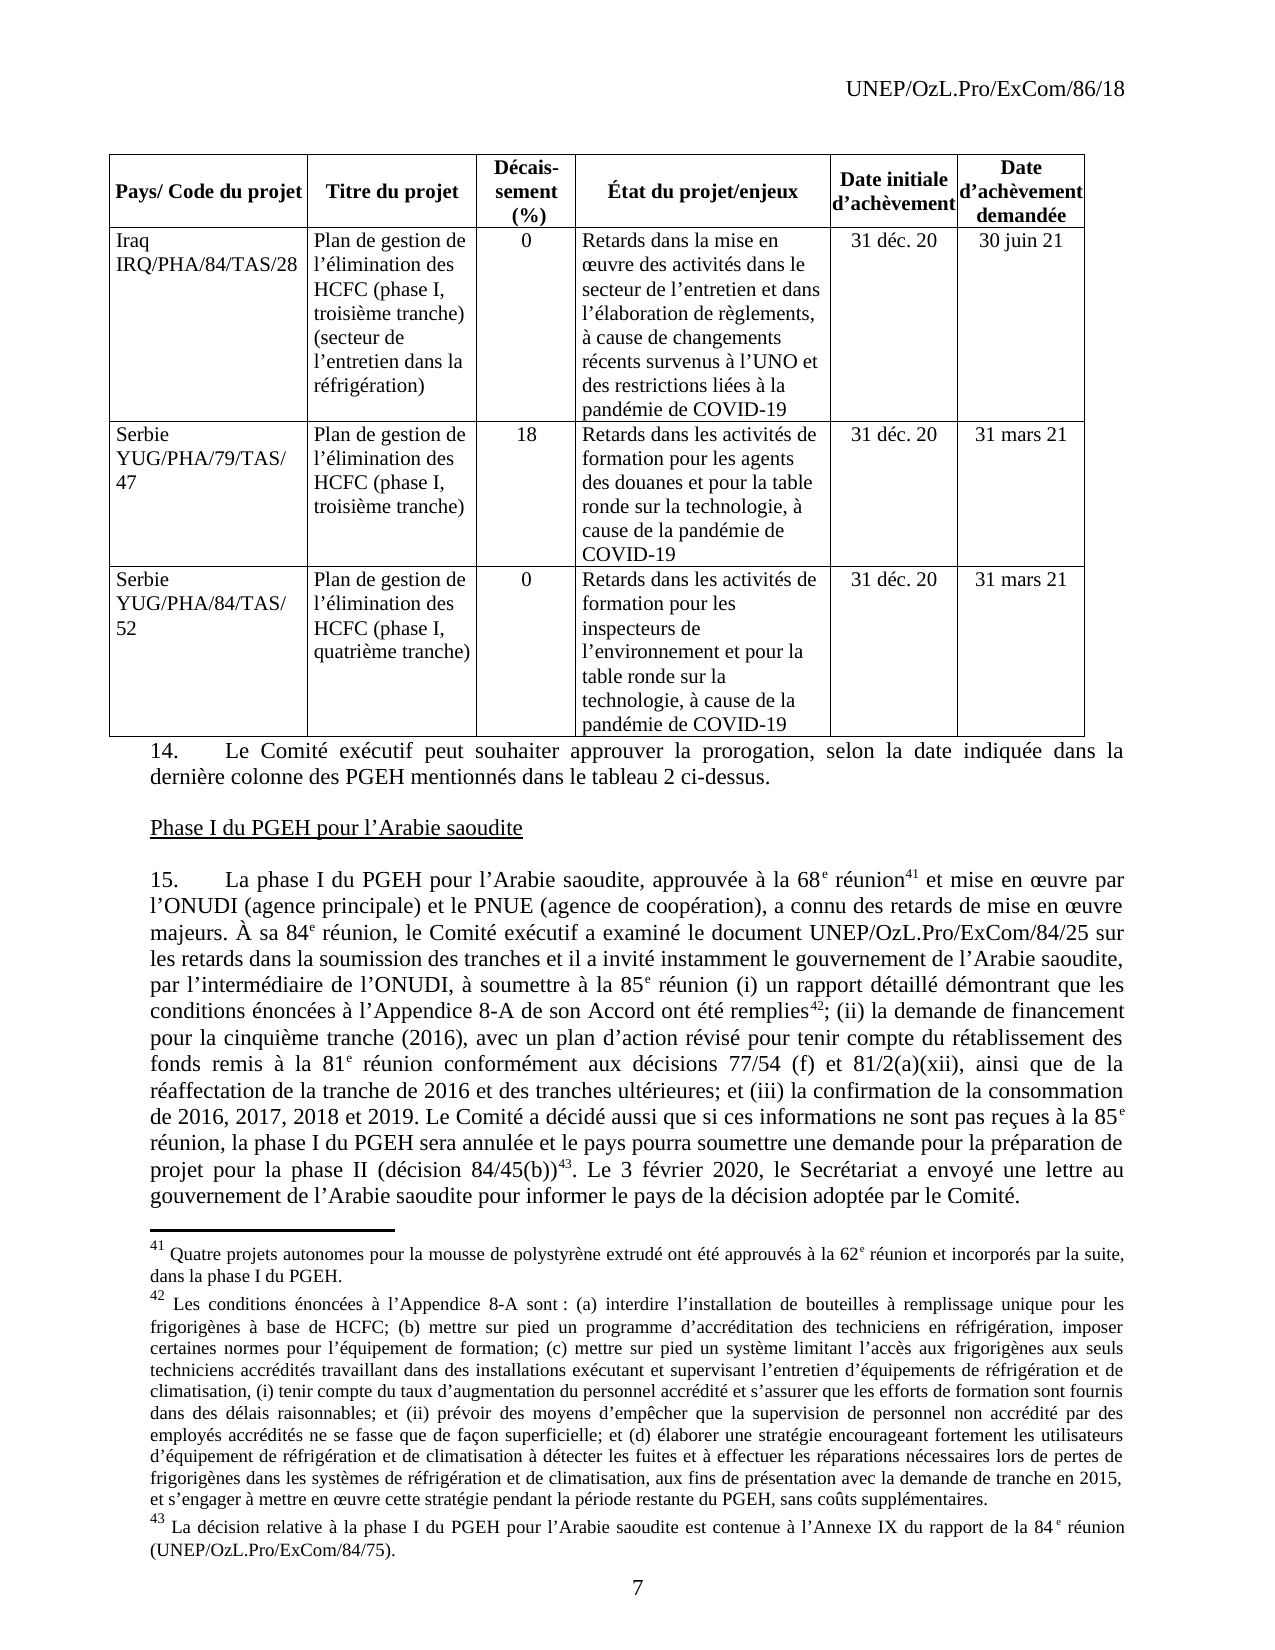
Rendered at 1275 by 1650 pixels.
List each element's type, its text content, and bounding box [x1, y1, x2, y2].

table_cell Serbie YUG/PHA/79/TAS/47 [110, 422, 307, 566]
table_header Décais-sement (%) [477, 155, 575, 227]
subtitle Phase I du PGEH pour l’Arabie saoudite [150, 814, 1125, 841]
table_header Titre du projet [308, 155, 476, 227]
table_cell Retards dans les activités de formation pour les agents des douanes et pour la table ronde sur la technologie, à cause de la pandémie de COVID-19 [576, 422, 830, 566]
table_cell Plan de gestion de l’élimination des HCFC (phase I, troisième tranche) (secteur de l’entretien dans la réfrigération) [308, 228, 476, 421]
table_cell Serbie YUG/PHA/84/TAS/52 [110, 567, 307, 736]
table_cell 31 mars 21 [958, 422, 1084, 566]
subtitle 14. Le Comité exécutif peut souhaiter approuver la prorogation, selon la date indiquée dans la dernière colonne des PGEH mentionnés dans le tableau 2 ci-dessus. [150, 737, 1125, 789]
table_header Date initiale d’achèvement [831, 155, 957, 227]
table_cell 31 mars 21 [958, 567, 1084, 736]
table_cell Plan de gestion de l’élimination des HCFC (phase I, troisième tranche) [308, 422, 476, 566]
table_cell Retards dans la mise en œuvre des activités dans le secteur de l’entretien et dans l’élaboration de règlements, à cause de changements récents survenus à l’UNO et des restrictions liées à la pandémie de COVID-19 [576, 228, 830, 421]
table_cell 31 déc. 20 [831, 228, 957, 421]
subtitle 15. La phase I du PGEH pour l’Arabie saoudite, approuvée à la 68e réunion et mise en œuvre par l’ONUDI (agence principale) et le PNUE (agence de coopération), a connu des retards de mise en œuvre majeurs. À sa 84e réunion, le Comité exécutif a examiné le document UNEP/OzL.Pro/ExCom/84/25 sur les retards dans la soumission des tranches et il a invité instamment le gouvernement de l’Arabie saoudite, par l’intermédiaire de l’ONUDI, à soumettre à la 85e réunion (i) un rapport détaillé démontrant que les conditions énoncées à l’Appendice 8-A de son Accord ont été remplies; (ii) la demande de financement pour la cinquième tranche (2016), avec un plan d’action révisé pour tenir compte du rétablissement des fonds remis à la 81e réunion conformément aux décisions 77/54 (f) et 81/2(a)(xii), ainsi que de la réaffectation de la tranche de 2016 et des tranches ultérieures; et (iii) la confirmation de la consommation de 2016, 2017, 2018 et 2019. Le Comité a décidé aussi que si ces informations ne sont pas reçues à la 85e réunion, la phase I du PGEH sera annulée et le pays pourra soumettre une demande pour la préparation de projet pour la phase II (décision 84/45(b)). Le 3 février 2020, le Secrétariat a envoyé une lettre au gouvernement de l’Arabie saoudite pour informer le pays de la décision adoptée par le Comité. [150, 866, 1125, 1208]
table_header Pays/ Code du projet [110, 155, 307, 227]
table_cell 31 déc. 20 [831, 422, 957, 566]
table_header Date d’achèvement demandée [958, 155, 1084, 227]
table_cell 31 déc. 20 [831, 567, 957, 736]
table_cell Iraq IRQ/PHA/84/TAS/28 [110, 228, 307, 421]
table_cell 18 [477, 422, 575, 566]
table_cell 0 [477, 228, 575, 421]
table_cell 0 [477, 567, 575, 736]
table_cell Retards dans les activités de formation pour les inspecteurs de l’environnement et pour la table ronde sur la technologie, à cause de la pandémie de COVID-19 [576, 567, 830, 736]
table_cell Plan de gestion de l’élimination des HCFC (phase I, quatrième tranche) [308, 567, 476, 736]
table_cell 30 juin 21 [958, 228, 1084, 421]
table_header État du projet/enjeux [576, 155, 830, 227]
